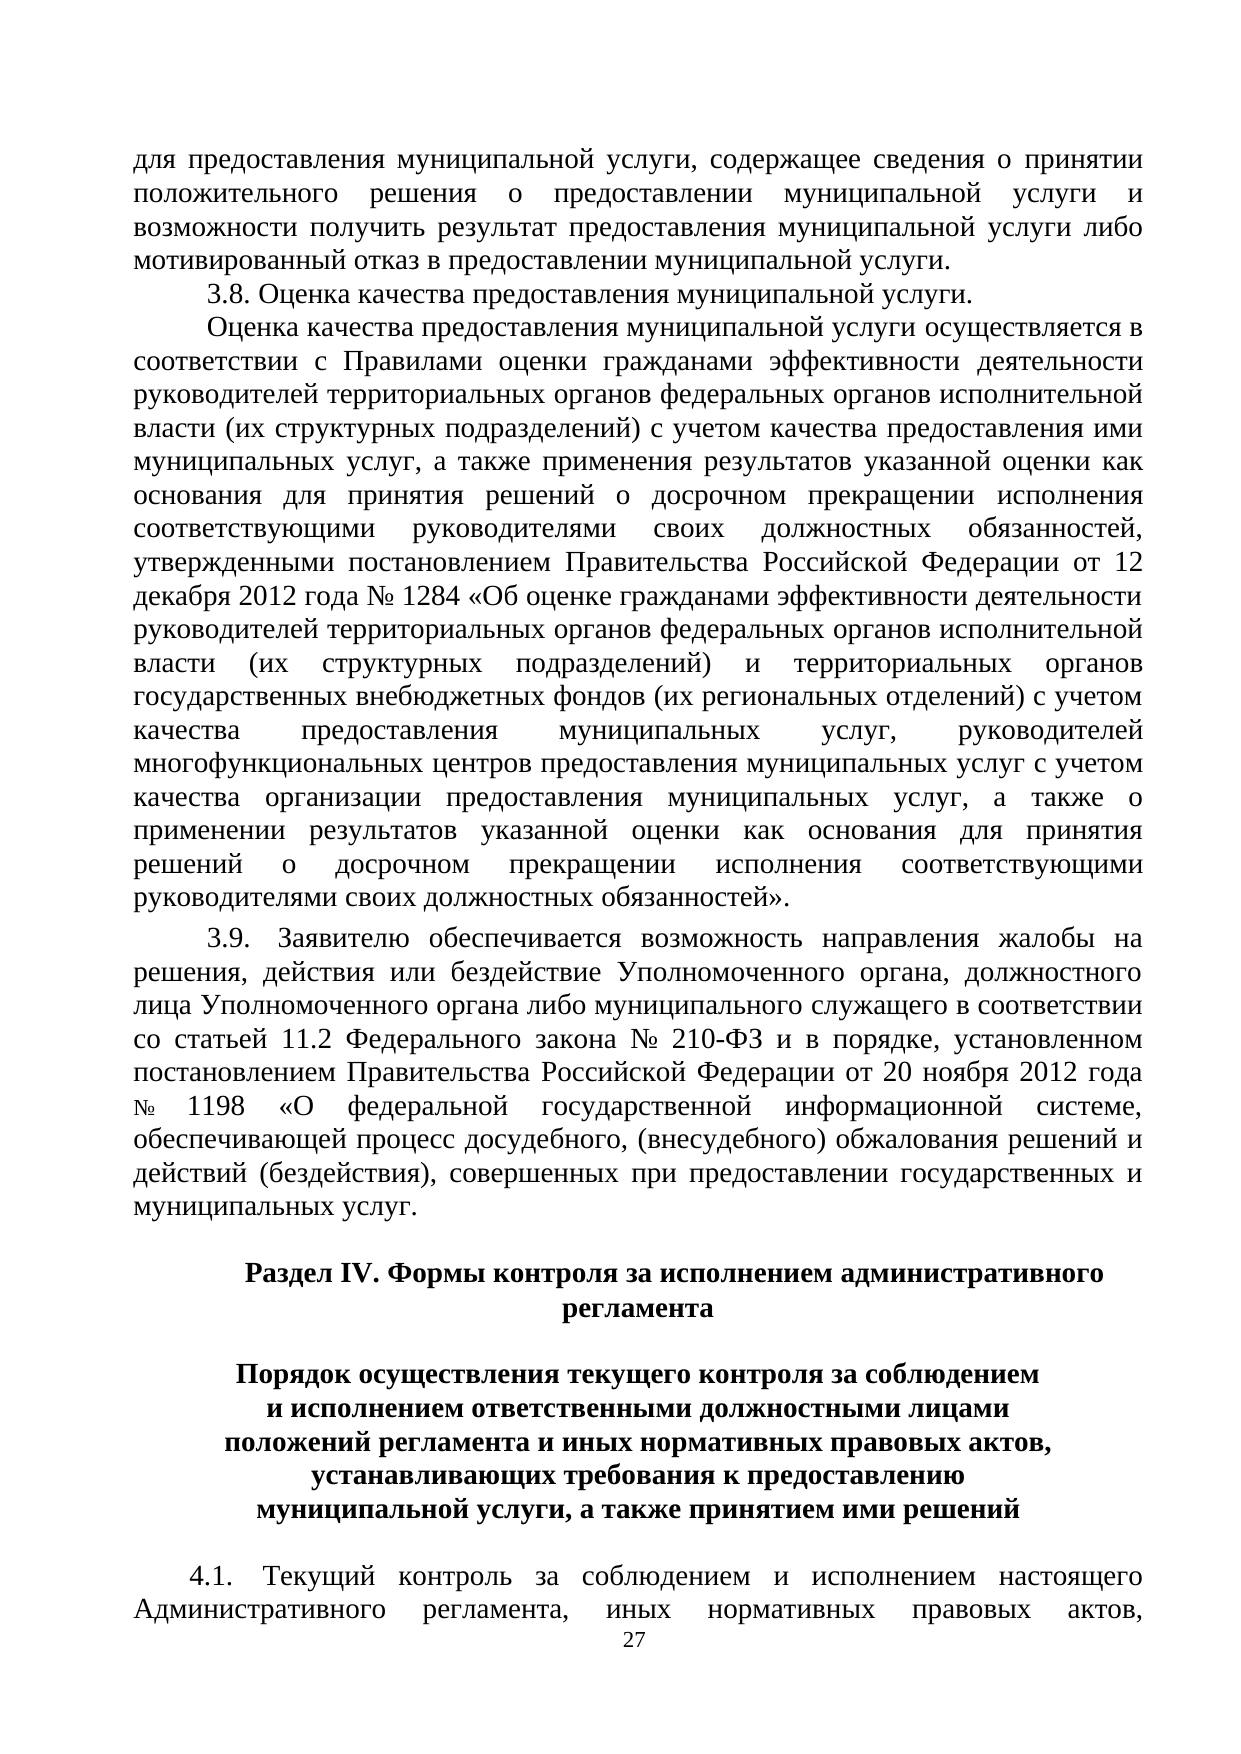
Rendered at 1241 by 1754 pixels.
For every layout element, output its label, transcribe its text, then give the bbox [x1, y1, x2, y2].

text Оценка качества предоставления муниципальной услуги осуществляется в соответствии с Правилами оценки гражданами эффективности деятельности руководителей территориальных органов федеральных органов исполнительной власти (их структурных подразделений) с учетом качества предоставления ими муниципальных услуг, а также применения результатов указанной оценки как основания для принятия решений о досрочном прекращении исполнения соответствующими руководителями своих должностных обязанностей, утвержденными постановлением Правительства Российской Федерации от 12 декабря 2012 года № 1284 «Об оценке гражданами эффективности деятельности руководителей территориальных органов федеральных органов исполнительной власти (их структурных подразделений) и территориальных органов государственных внебюджетных фондов (их региональных отделений) с учетом качества предоставления муниципальных услуг, руководителей многофункциональных центров предоставления муниципальных услуг с учетом качества организации предоставления муниципальных услуг, а также о применении результатов указанной оценки как основания для принятия решений о досрочном прекращении исполнения соответствующими руководителями своих должностных обязанностей». [133, 309, 1143, 913]
text регламента [133, 1290, 1142, 1323]
subtitle Раздел IV. Формы контроля за исполнением административного [205, 1256, 1143, 1290]
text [133, 142, 1143, 276]
text и исполнением ответственными должностными лицами положений регламента и иных нормативных правовых актов, устанавливающих требования к предоставлению муниципальной услуги, а также принятием ими решений [205, 1390, 1071, 1524]
list Заявителю обеспечивается возможность направления жалобы на решения, действия или бездействие Уполномоченного органа, должностного лица Уполномоченного органа либо муниципального служащего в соответствии со статьей 11.2 Федерального закона № 210-ФЗ и в порядке, установленном постановлением Правительства Российской Федерации от 20 ноября 2012 года № 1198 «О федеральной государственной информационной системе, обеспечивающей процесс досудебного, (внесудебного) обжалования решений и действий (бездействия), совершенных при предоставлении государственных и муниципальных услуг. [133, 920, 1143, 1222]
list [133, 1558, 1143, 1625]
subtitle Порядок осуществления текущего контроля за соблюдением [133, 1357, 1142, 1390]
list Оценка качества предоставления муниципальной услуги. [207, 276, 1166, 309]
